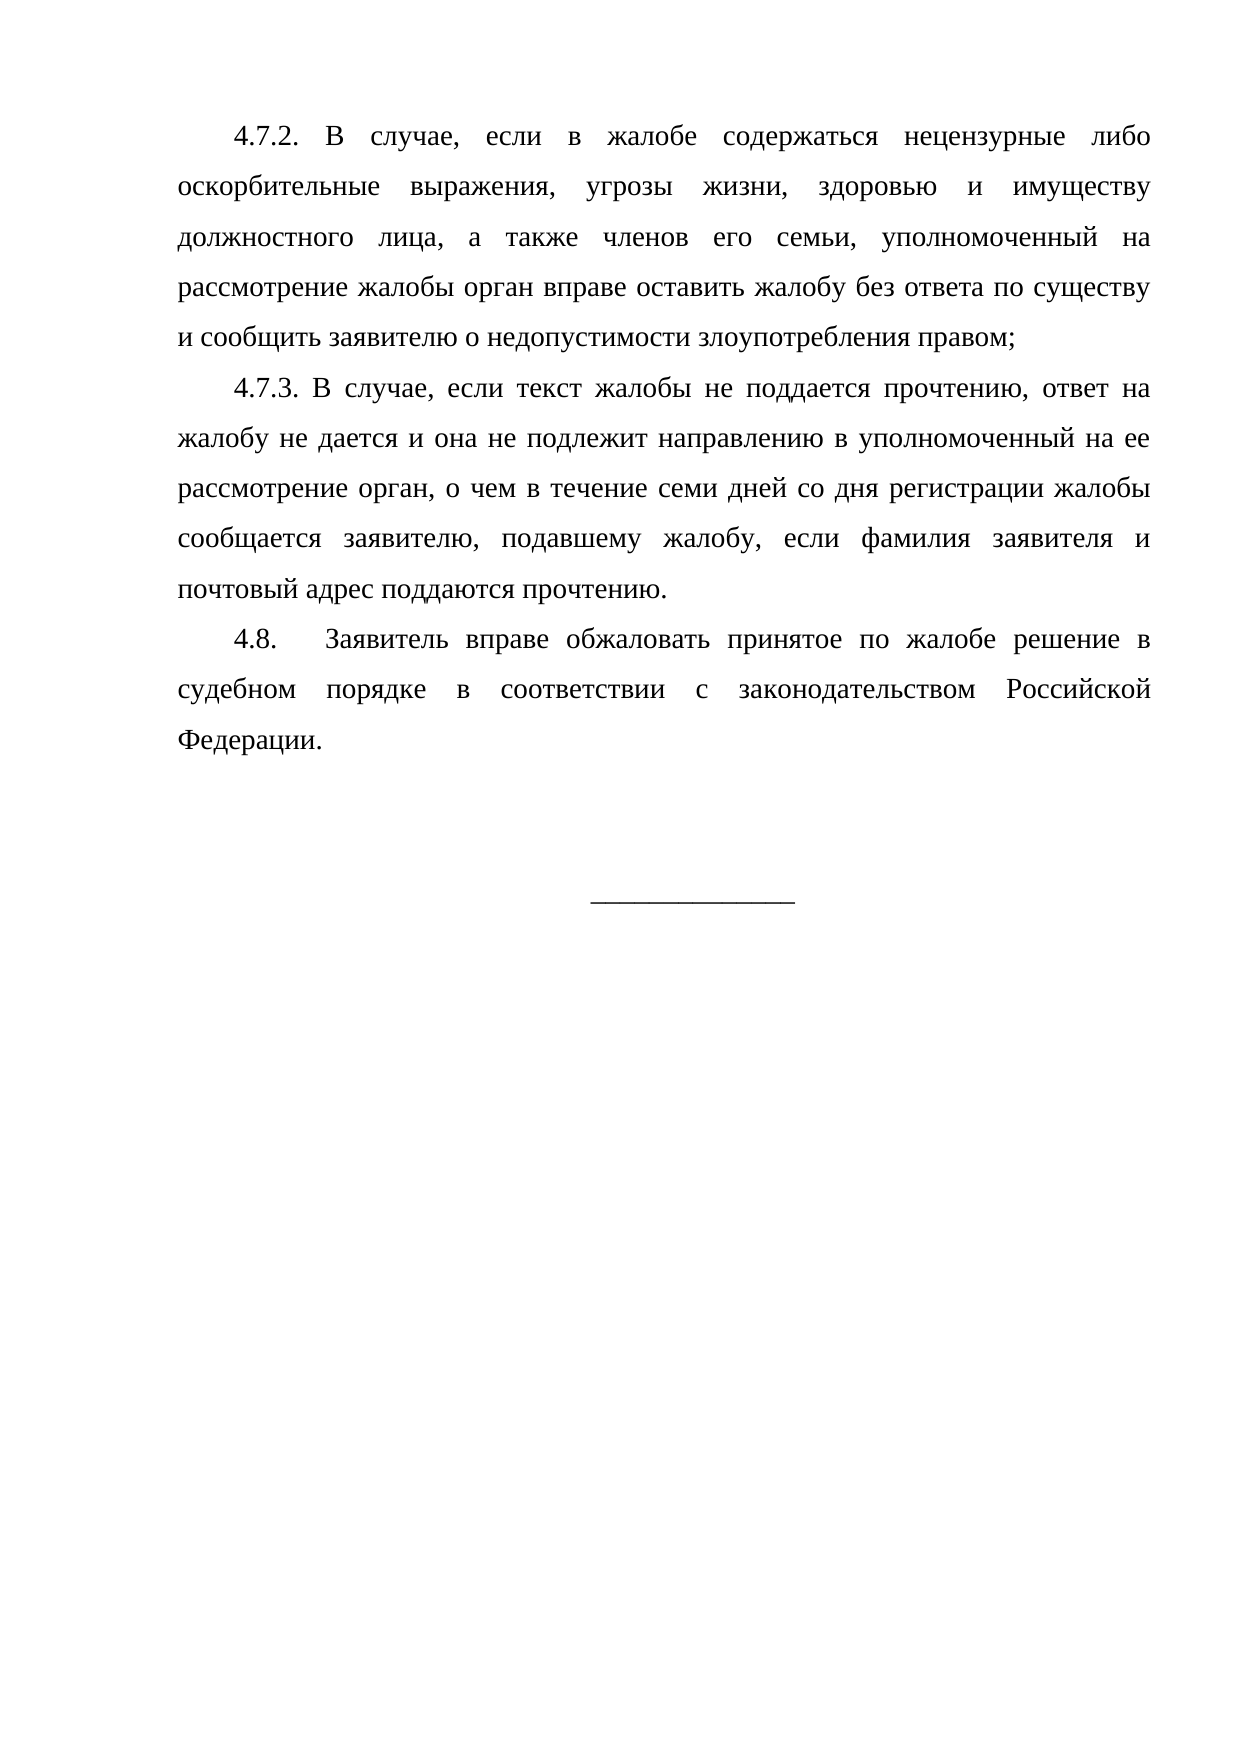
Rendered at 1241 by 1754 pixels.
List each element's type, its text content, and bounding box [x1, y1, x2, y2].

text 4.7.2. В случае, если в жалобе содержаться нецензурные либо оскорбительные выражения, угрозы жизни, здоровью и имуществу должностного лица, а также членов его семьи, уполномоченный на рассмотрение жалобы орган вправе оставить жалобу без ответа по существу и сообщить заявителю о недопустимости злоупотребления правом; [177, 118, 1152, 353]
text 4.7.3. В случае, если текст жалобы не поддается прочтению, ответ на жалобу не дается и она не подлежит направлению в уполномоченный на ее рассмотрение орган, о чем в течение семи дней со дня регистрации жалобы сообщается заявителю, подавшему жалобу, если фамилия заявителя и почтовый адрес поддаются прочтению. [177, 370, 1152, 604]
text 4.8. Заявитель вправе обжаловать принятое по жалобе решение в судебном порядке в соответствии с законодательством Российской Федерации. [177, 621, 1152, 755]
text ______________ [177, 873, 1152, 906]
